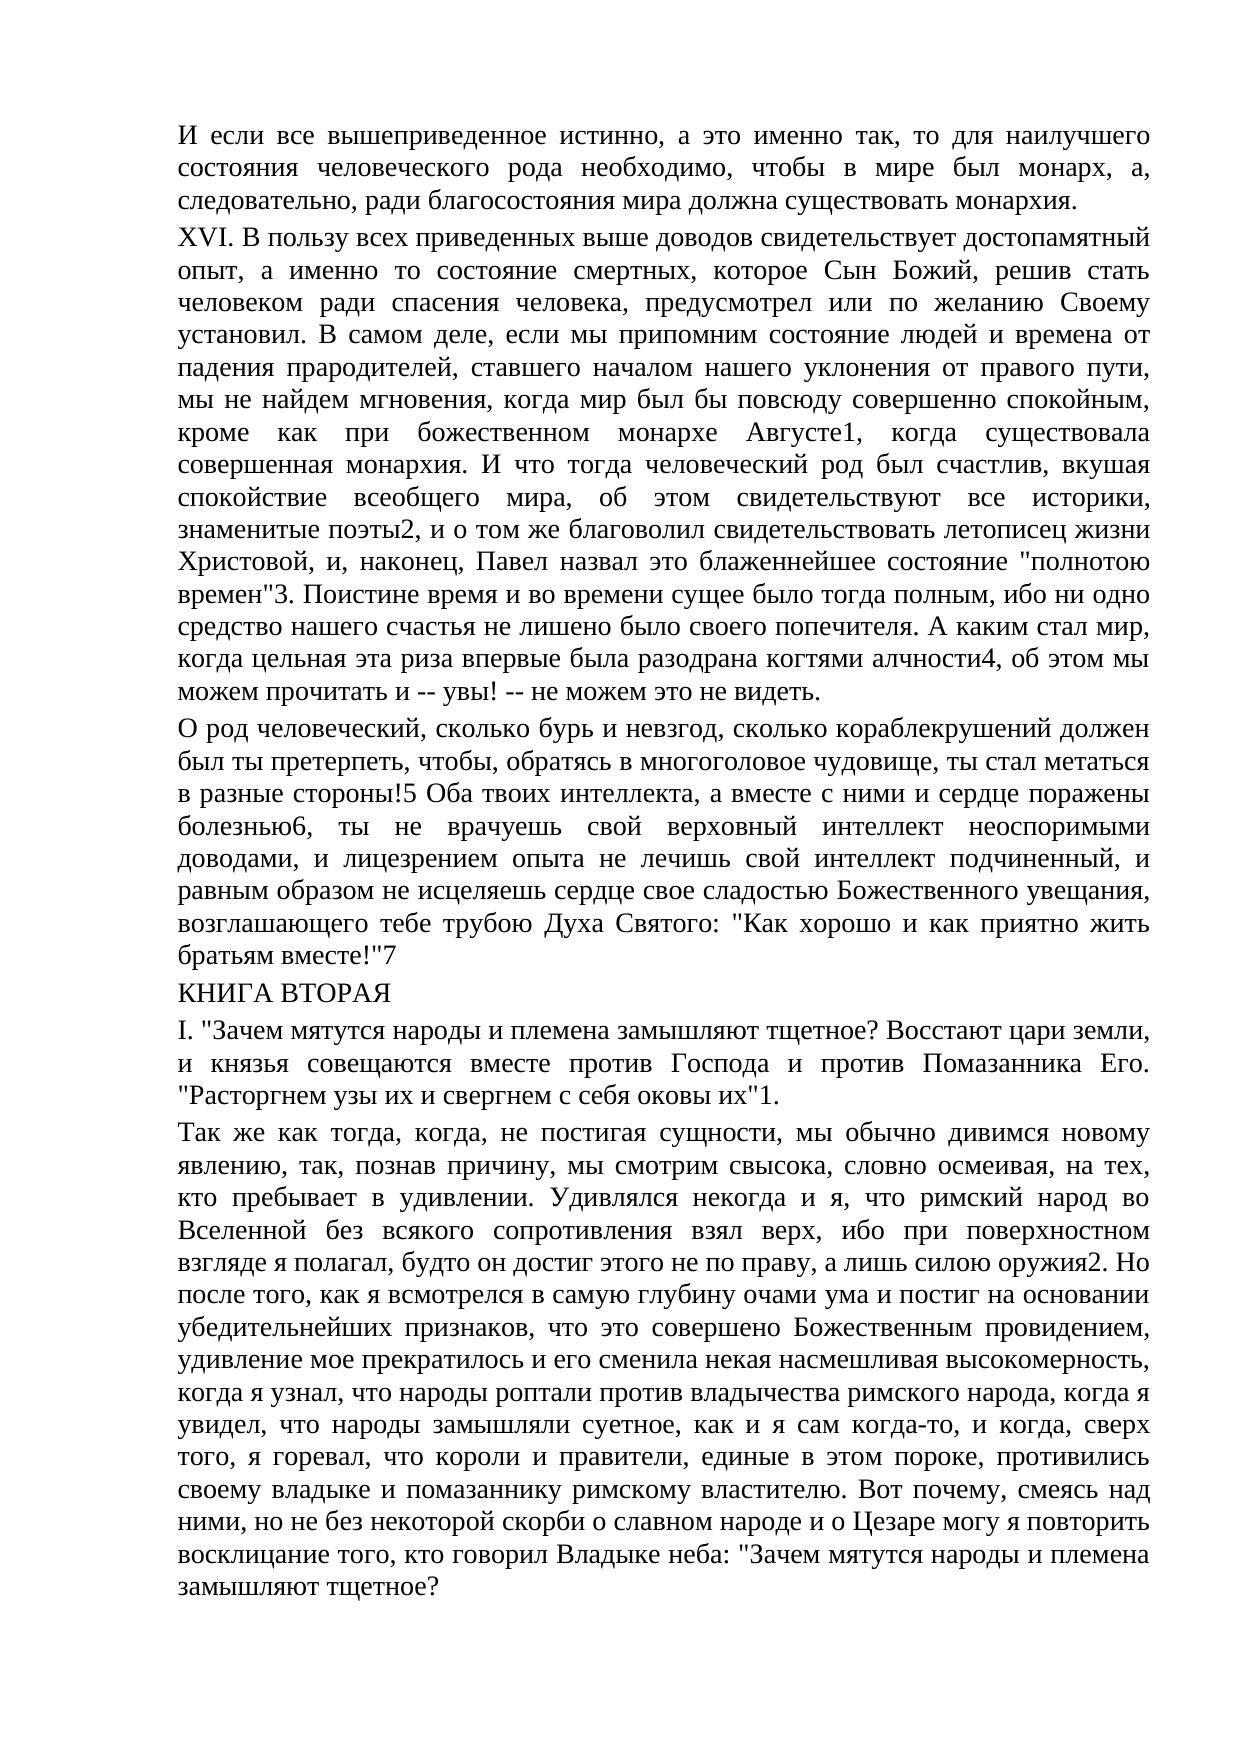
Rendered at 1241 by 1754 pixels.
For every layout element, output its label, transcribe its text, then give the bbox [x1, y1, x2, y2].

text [177, 118, 1152, 215]
text О род человеческий, сколько бурь и невзгод, сколько кораблекрушений должен был ты претерпеть, чтобы, обратясь в многоголовое чудовище, ты стал метаться в разные стороны!5 Оба твоих интеллекта, а вместе с ними и сердце поражены болезнью6, ты не врачуешь свой верховный интеллект неоспоримыми доводами, и лицезрением опыта не лечишь свой интеллект подчиненный, и равным образом не исцеляешь сердце свое сладостью Божественного увещания, возглашающего тебе трубою Духа Святого: "Как хорошо и как приятно жить братьям вместе!"7 [177, 711, 1152, 971]
text I. "Зачем мятутся народы и племена замышляют тщетное? Восстают цари земли, и князья совещаются вместе против Господа и против Помазанника Его. "Расторгнем узы их и свергнем с себя оковы их"1. [177, 1013, 1152, 1110]
text КНИГА ВТОРАЯ [177, 976, 1152, 1008]
text XVI. В пользу всех приведенных выше доводов свидетельствует достопамятный опыт, а именно то состояние смертных, которое Сын Божий, решив стать человеком ради спасения человека, предусмотрел или по желанию Своему установил. В самом деле, если мы припомним состояние людей и времена от падения прародителей, ставшего началом нашего уклонения от правого пути, мы не найдем мгновения, когда мир был бы повсюду совершенно спокойным, кроме как при божественном монархе Августе1, когда существовала совершенная монархия. И что тогда человеческий род был счастлив, вкушая спокойствие всеобщего мира, об этом свидетельствуют все историки, знаменитые поэты2, и о том же благоволил свидетельствовать летописец жизни Христовой, и, наконец, Павел назвал это блаженнейшее состояние "полнотою времен"3. Поистине время и во времени сущее было тогда полным, ибо ни одно средство нашего счастья не лишено было своего попечителя. А каким стал мир, когда цельная эта риза впервые была разодрана когтями алчности4, об этом мы можем прочитать и -- увы! -- не можем это не видеть. [177, 220, 1152, 706]
text Так же как тогда, когда, не постигая сущности, мы обычно дивимся новому явлению, так, познав причину, мы смотрим свысока, словно осмеивая, на тех, кто пребывает в удивлении. Удивлялся некогда и я, что римский народ во Вселенной без всякого сопротивления взял верх, ибо при поверхностном взгляде я полагал, будто он достиг этого не по праву, а лишь силою оружия2. Но после того, как я всмотрелся в самую глубину очами ума и постиг на основании убедительнейших признаков, что это совершено Божественным провидением, удивление мое прекратилось и его сменила некая насмешливая высокомерность, когда я узнал, что народы роптали против владычества римского народа, когда я увидел, что народы замышляли суетное, как и я сам когда-то, и когда, сверх того, я горевал, что короли и правители, единые в этом пороке, противились своему владыке и помазаннику римскому властителю. Вот почему, смеясь над ними, но не без некоторой скорби о славном народе и о Цезаре могу я повторить восклицание того, кто говорил Владыке неба: "Зачем мятутся народы и племена замышляют тщетное? [177, 1116, 1152, 1601]
